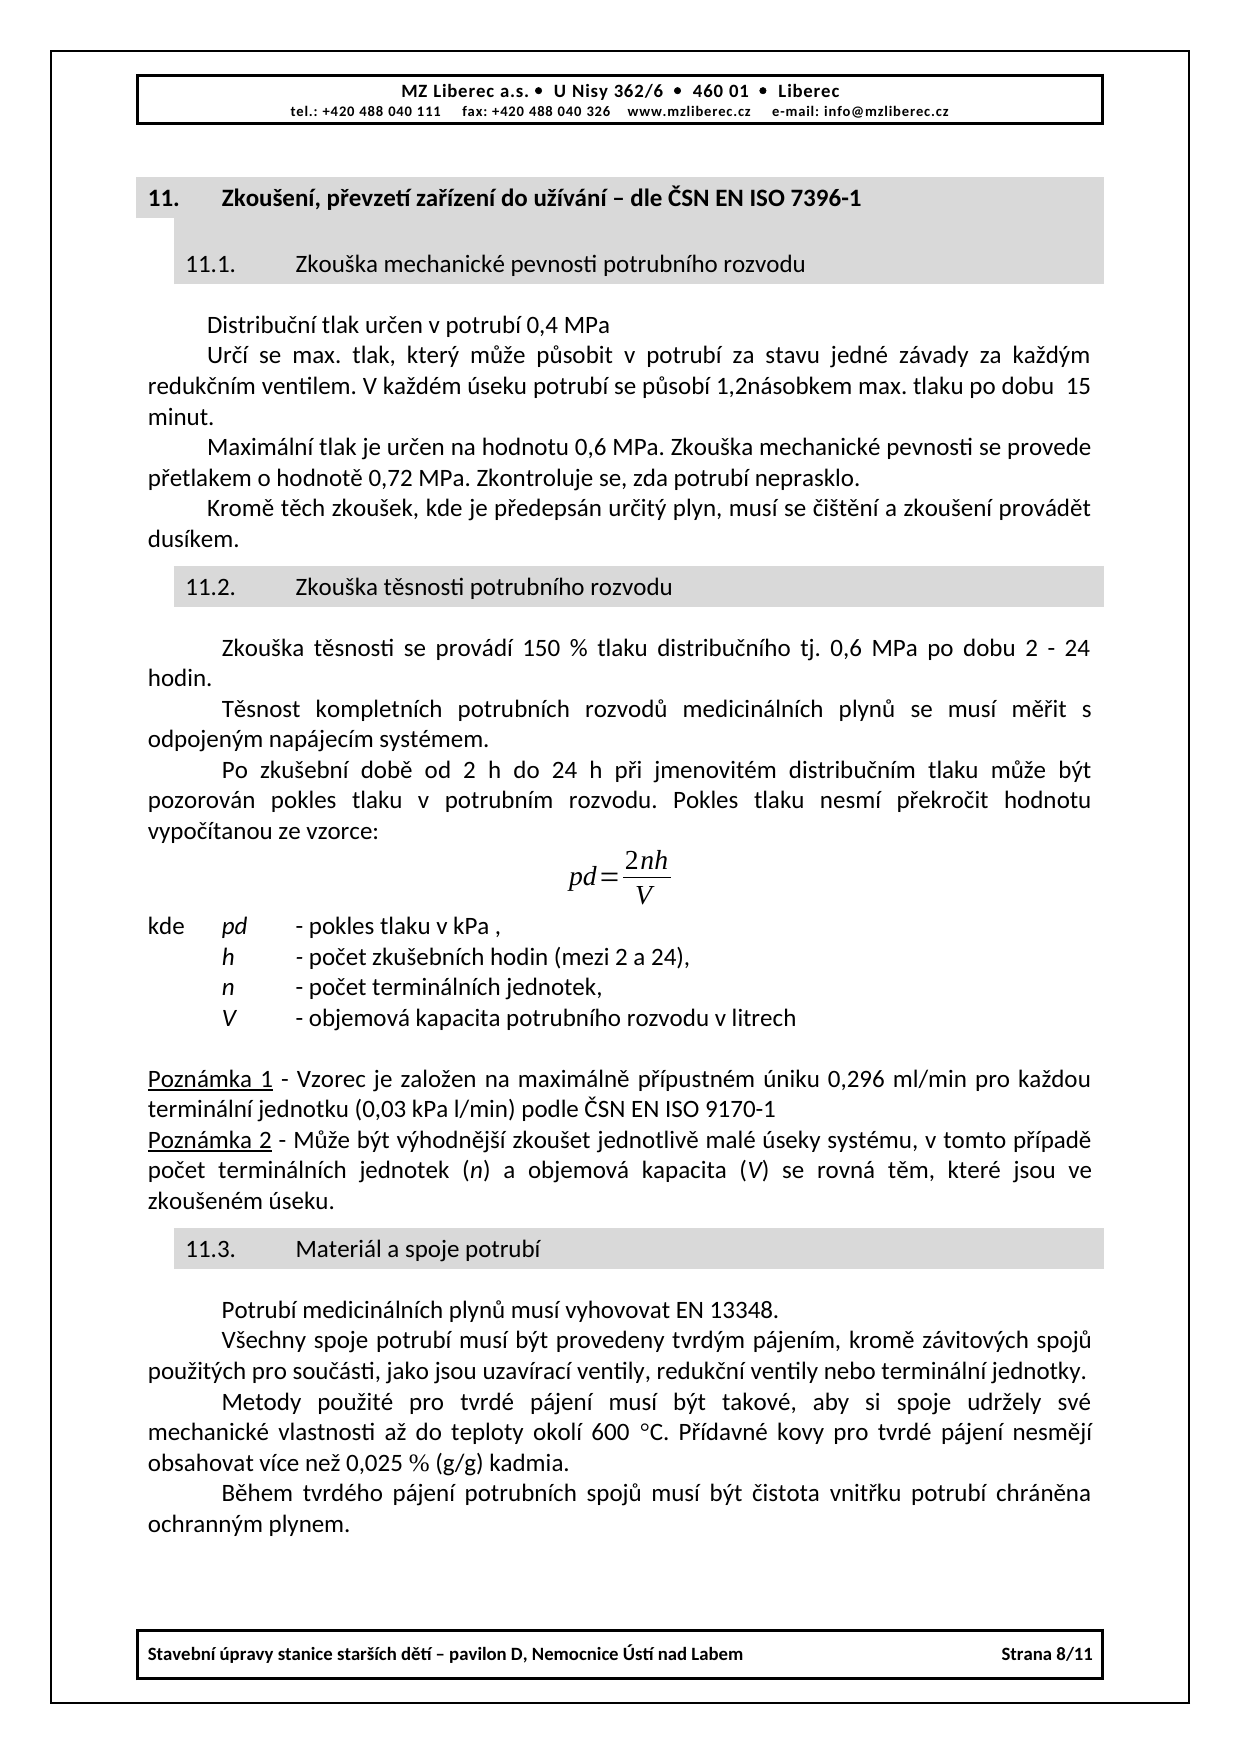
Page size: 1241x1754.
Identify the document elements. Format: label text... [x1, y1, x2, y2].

text Během tvrdého pájení potrubních spojů musí být čistota vnitřku potrubí chráněna ochranným plynem. [148, 1477, 1092, 1538]
text Po zkušební době od 2 h do 24 h při jmenovitém distribučním tlaku může být pozorován pokles tlaku v potrubním rozvodu. Pokles tlaku nesmí překročit hodnotu vypočítanou ze vzorce: [148, 754, 1092, 845]
subtitle Materiál a spoje potrubí [177, 1231, 1101, 1266]
text Všechny spoje potrubí musí být provedeny tvrdým pájením, kromě závitových spojů použitých pro součásti, jako jsou uzavírací ventily, redukční ventily nebo terminální jednotky. [148, 1325, 1092, 1386]
text Těsnost kompletních potrubních rozvodů medicinálních plynů se musí měřit s odpojeným napájecím systémem. [148, 693, 1092, 754]
text Metody použité pro tvrdé pájení musí být takové, aby si spoje udržely své mechanické vlastnosti až do teploty okolí 600 C. Přídavné kovy pro tvrdé pájení nesmějí obsahovat více než 0,025 (g/g) kadmia. [148, 1386, 1092, 1477]
text Určí se max. tlak, který může působit v potrubí za stavu jedné závady za každým redukčním ventilem. V každém úseku potrubí se působí 1,2násobkem max. tlaku po dobu 15 minut. [148, 339, 1092, 431]
subtitle Zkouška mechanické pevnosti potrubního rozvodu [177, 246, 1101, 281]
text kde pd - pokles tlaku v kPa , [148, 911, 1092, 941]
text Distribuční tlak určen v potrubí 0,4 MPa [148, 309, 1092, 339]
subtitle Zkouška těsnosti potrubního rozvodu [177, 569, 1101, 603]
text V - objemová kapacita potrubního rozvodu v litrech [148, 1002, 1092, 1033]
text Kromě těch zkoušek, kde je předepsán určitý plyn, musí se čištění a zkoušení provádět dusíkem. [148, 492, 1092, 553]
text Poznámka 1 - Vzorec je založen na maximálně přípustném úniku 0,296 ml/min pro každou terminální jednotku (0,03 kPa l/min) podle ČSN EN ISO 9170-1 [148, 1063, 1092, 1124]
text Maximální tlak je určen na hodnotu 0,6 MPa. Zkouška mechanické pevnosti se provede přetlakem o hodnotě 0,72 MPa. Zkontroluje se, zda potrubí neprasklo. [148, 431, 1092, 492]
text n - počet terminálních jednotek, [148, 972, 1092, 1002]
text h - počet zkušebních hodin (mezi 2 a 24), [148, 941, 1092, 972]
text Poznámka 2 - Může být výhodnější zkoušet jednotlivě malé úseky systému, v tomto případě počet terminálních jednotek (n) a objemová kapacita (V) se rovná těm, které jsou ve zkoušeném úseku. [148, 1124, 1092, 1216]
subtitle Zkoušení, převzetí zařízení do užívání – dle ČSN EN ISO 7396-1 [139, 180, 1101, 215]
text Zkouška těsnosti se provádí 150 % tlaku distribučního tj. 0,6 MPa po dobu 2 - 24 hodin. [148, 632, 1092, 693]
text Potrubí medicinálních plynů musí vyhovovat EN 13348. [148, 1294, 1092, 1325]
